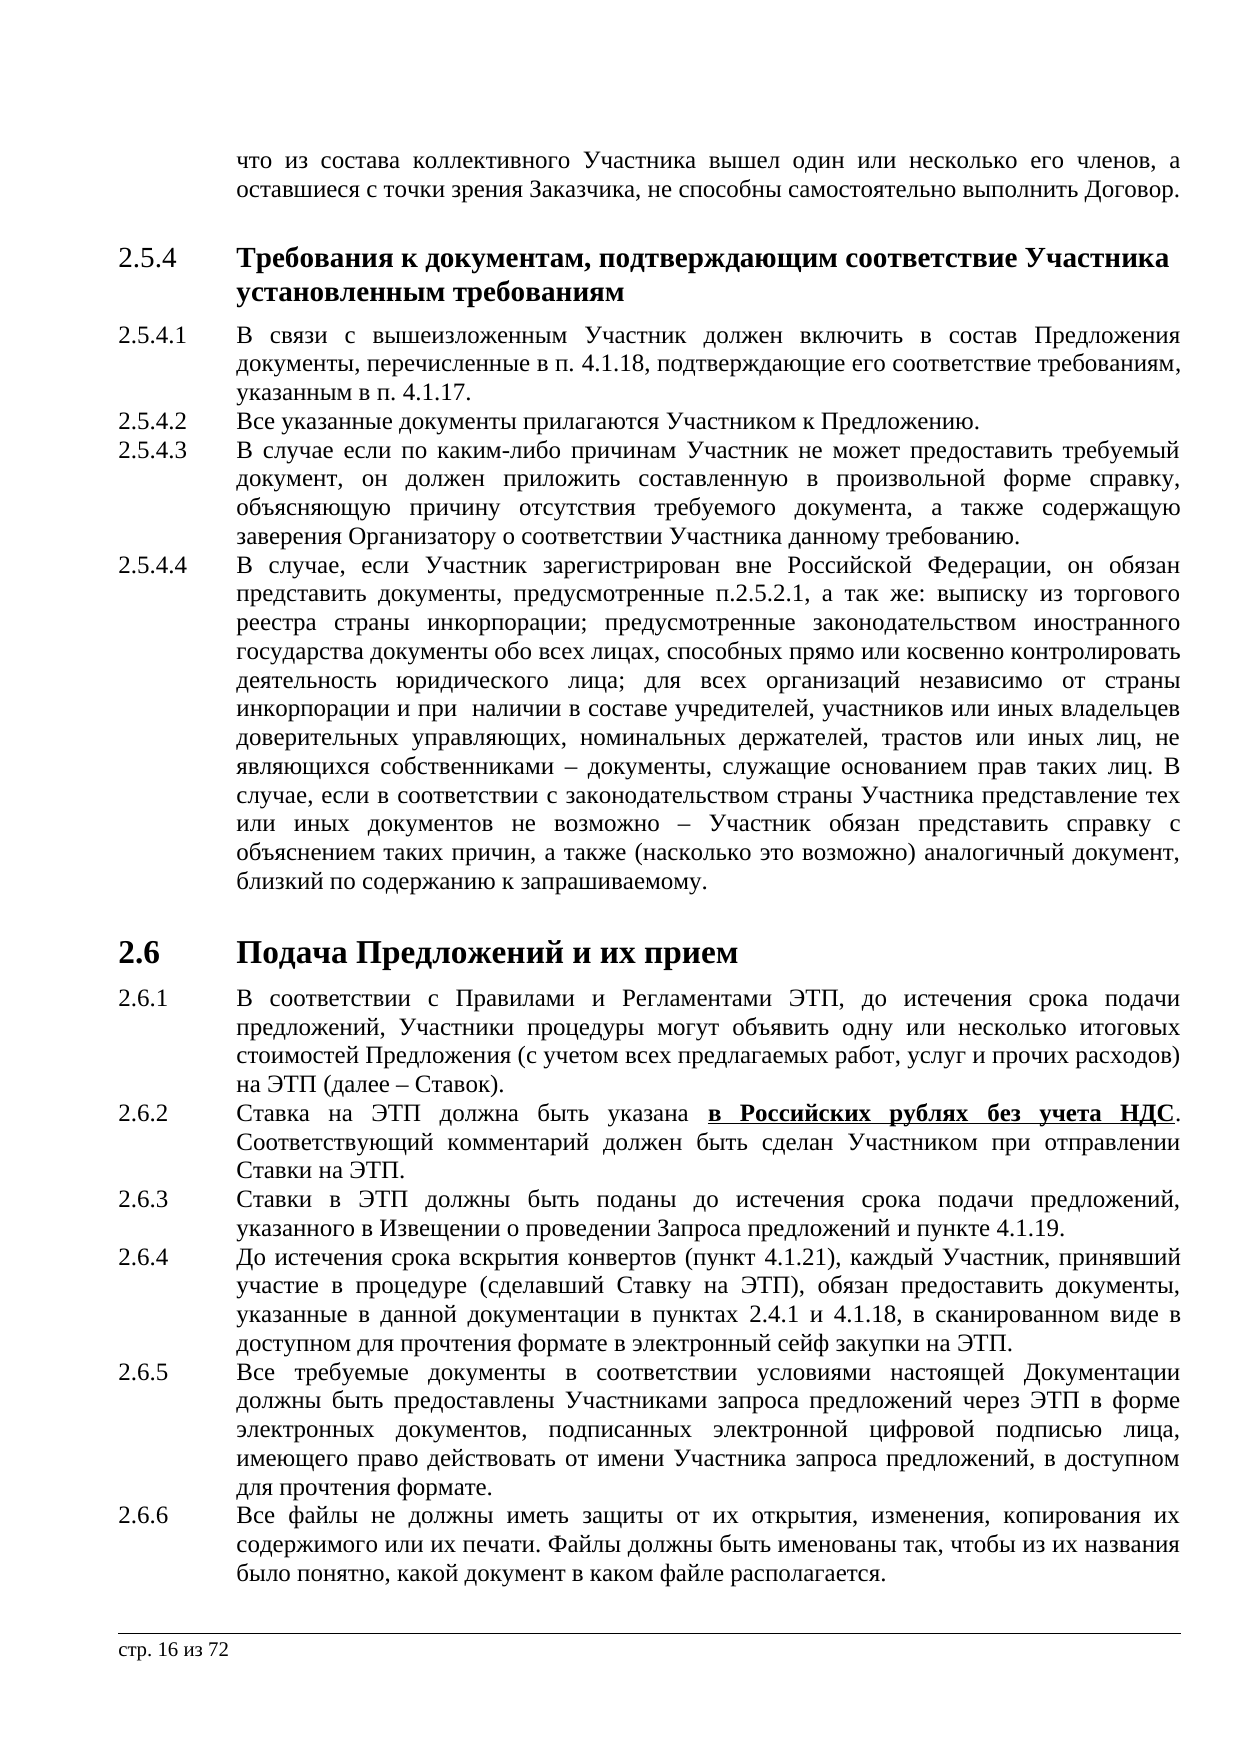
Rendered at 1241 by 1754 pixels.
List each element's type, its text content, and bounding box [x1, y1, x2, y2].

text В соответствии с Правилами и Регламентами ЭТП, до истечения срока подачи предложений, Участники процедуры могут объявить одну или несколько итоговых стоимостей Предложения (с учетом всех предлагаемых работ, услуг и прочих расходов) на ЭТП (далее – Ставок). [118, 983, 1181, 1098]
list Требования к документам, подтверждающим соответствие Участника установленным требованиям [118, 240, 1181, 307]
list В случае, если Участник зарегистрирован вне Российской Федерации, он обязан представить документы, предусмотренные п.2.5.2.1, а так же: выписку из торгового реестра страны инкорпорации; предусмотренные законодательством иностранного государства документы обо всех лицах, способных прямо или косвенно контролировать деятельность юридического лица; для всех организаций независимо от страны инкорпорации и при наличии в составе учредителей, участников или иных владельцев доверительных управляющих, номинальных держателей, трастов или иных лиц, не являющихся собственниками – документы, служащие основанием прав таких лиц. В случае, если в соответствии с законодательством страны Участника представление тех или иных документов не возможно – Участник обязан представить справку с объяснением таких причин, а также (насколько это возможно) аналогичный документ, близкий по содержанию к запрашиваемому. [118, 550, 1181, 895]
text Все требуемые документы в соответствии условиями настоящей Документации должны быть предоставлены Участниками запроса предложений через ЭТП в форме электронных документов, подписанных электронной цифровой подписью лица, имеющего право действовать от имени Участника запроса предложений, в доступном для прочтения формате. [118, 1357, 1181, 1501]
text Ставка на ЭТП должна быть указана в Российских рублях без учета НДС. Соответствующий комментарий должен быть сделан Участником при отправлении Ставки на ЭТП. [118, 1098, 1181, 1184]
text До истечения срока вскрытия конвертов (пункт 4.1.21), каждый Участник, принявший участие в процедуре (сделавший Ставку на ЭТП), обязан предоставить документы, указанные в данной документации в пунктах 2.4.1 и 4.1.18, в сканированном виде в доступном для прочтения формате в электронный сейф закупки на ЭТП. [118, 1242, 1181, 1357]
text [118, 145, 1181, 203]
text Все файлы не должны иметь защиты от их открытия, изменения, копирования их содержимого или их печати. Файлы должны быть именованы так, чтобы из их названия было понятно, какой документ в каком файле располагается. [118, 1501, 1181, 1587]
subtitle Подача Предложений и их прием [118, 932, 1181, 971]
list В связи с вышеизложенным Участник должен включить в состав Предложения документы, перечисленные в п. 4.1.18, подтверждающие его соответствие требованиям, указанным в п. 4.1.17. [118, 320, 1181, 406]
text Ставки в ЭТП должны быть поданы до истечения срока подачи предложений, указанного в Извещении о проведении Запроса предложений и пункте 4.1.19. [118, 1184, 1181, 1242]
list Все указанные документы прилагаются Участником к Предложению. [118, 406, 1181, 435]
list В случае если по каким-либо причинам Участник не может предоставить требуемый документ, он должен приложить составленную в произвольной форме справку, объясняющую причину отсутствия требуемого документа, а также содержащую заверения Организатору о соответствии Участника данному требованию. [118, 435, 1181, 550]
